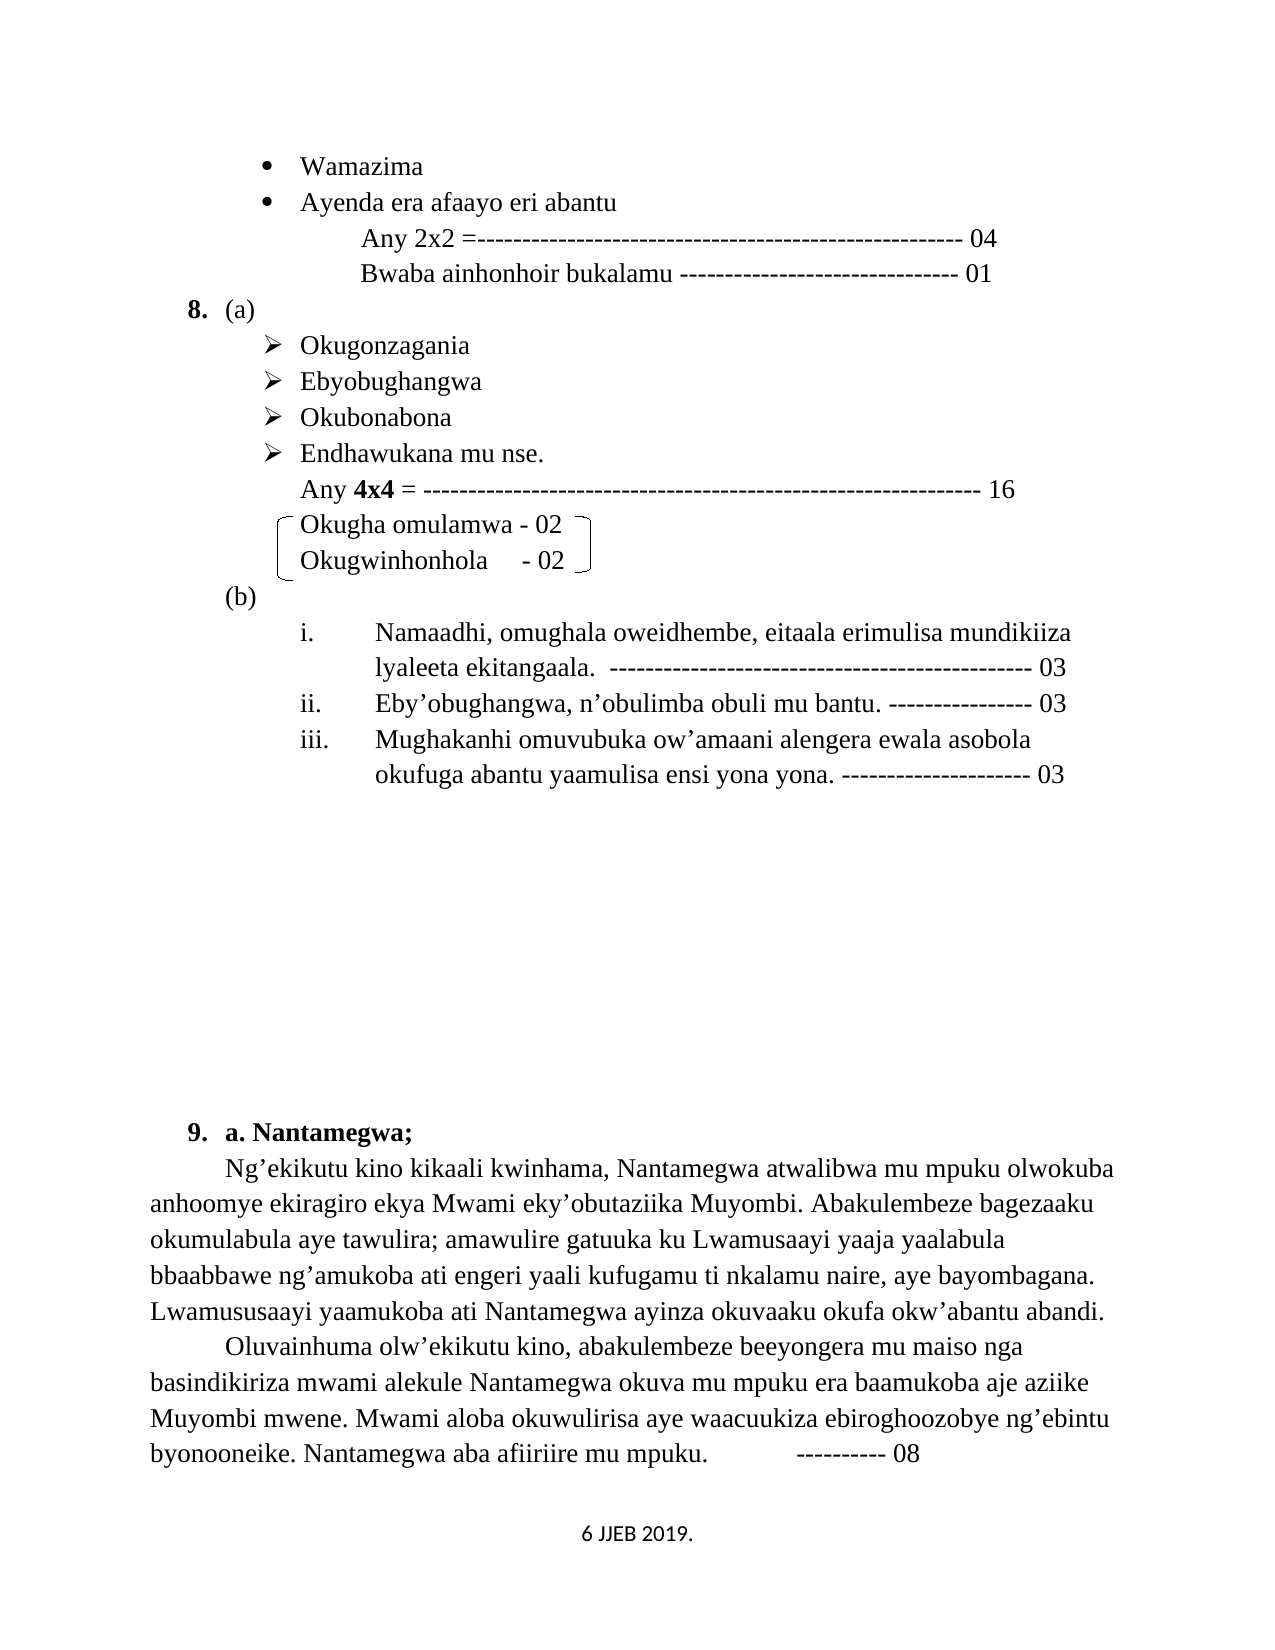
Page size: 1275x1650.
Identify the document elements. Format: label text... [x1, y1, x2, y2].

list Eby’obughangwa, n’obulimba obuli mu bantu. ---------------- 03 [300, 687, 1125, 718]
list Okugwinhonhola - 02 [300, 544, 1125, 575]
list Endhawukana mu nse. [262, 437, 1125, 468]
list Bwaba ainhonhoir bukalamu ------------------------------- 01 [225, 258, 1125, 289]
list Ebyobughangwa [262, 365, 1125, 396]
list Namaadhi, omughala oweidhembe, eitaala erimulisa mundikiiza lyaleeta ekitangaala. ----------------------------------------------- 03 [300, 616, 1125, 683]
text Oluvainhuma olw’ekikutu kino, abakulembeze beeyongera mu maiso nga basindikiriza mwami alekule Nantamegwa okuva mu mpuku era baamukoba aje aziike Muyombi mwene. Mwami aloba okuwulirisa aye waacuukiza ebiroghoozobye ng’ebintu byonooneike. Nantamegwa aba afiiriire mu mpuku. ---------- 08 [150, 1330, 1125, 1469]
list (b) [225, 580, 1125, 611]
list Wamazima [262, 150, 1125, 181]
text Ng’ekikutu kino kikaali kwinhama, Nantamegwa atwalibwa mu mpuku olwokuba anhoomye ekiragiro ekya Mwami eky’obutaziika Muyombi. Abakulembeze bagezaaku okumulabula aye tawulira; amawulire gatuuka ku Lwamusaayi yaaja yaalabula bbaabbawe ng’amukoba ati engeri yaali kufugamu ti nkalamu naire, aye bayombagana. Lwamususaayi yaamukoba ati Nantamegwa ayinza okuvaaku okufa okw’abantu abandi. [150, 1152, 1125, 1326]
list Mughakanhi omuvubuka ow’amaani alengera ewala asobola okufuga abantu yaamulisa ensi yona yona. --------------------- 03 [300, 723, 1125, 790]
list Ayenda era afaayo eri abantu [262, 186, 1125, 217]
list Okubonabona [262, 401, 1125, 432]
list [300, 222, 1125, 253]
list Okugha omulamwa - 02 [300, 508, 1125, 540]
list Okugonzagania [262, 329, 1125, 360]
list Any 4x4 = -------------------------------------------------------------- 16 [300, 473, 1125, 504]
list a. Nantamegwa; [187, 1116, 1125, 1147]
list (a) [187, 293, 1125, 324]
